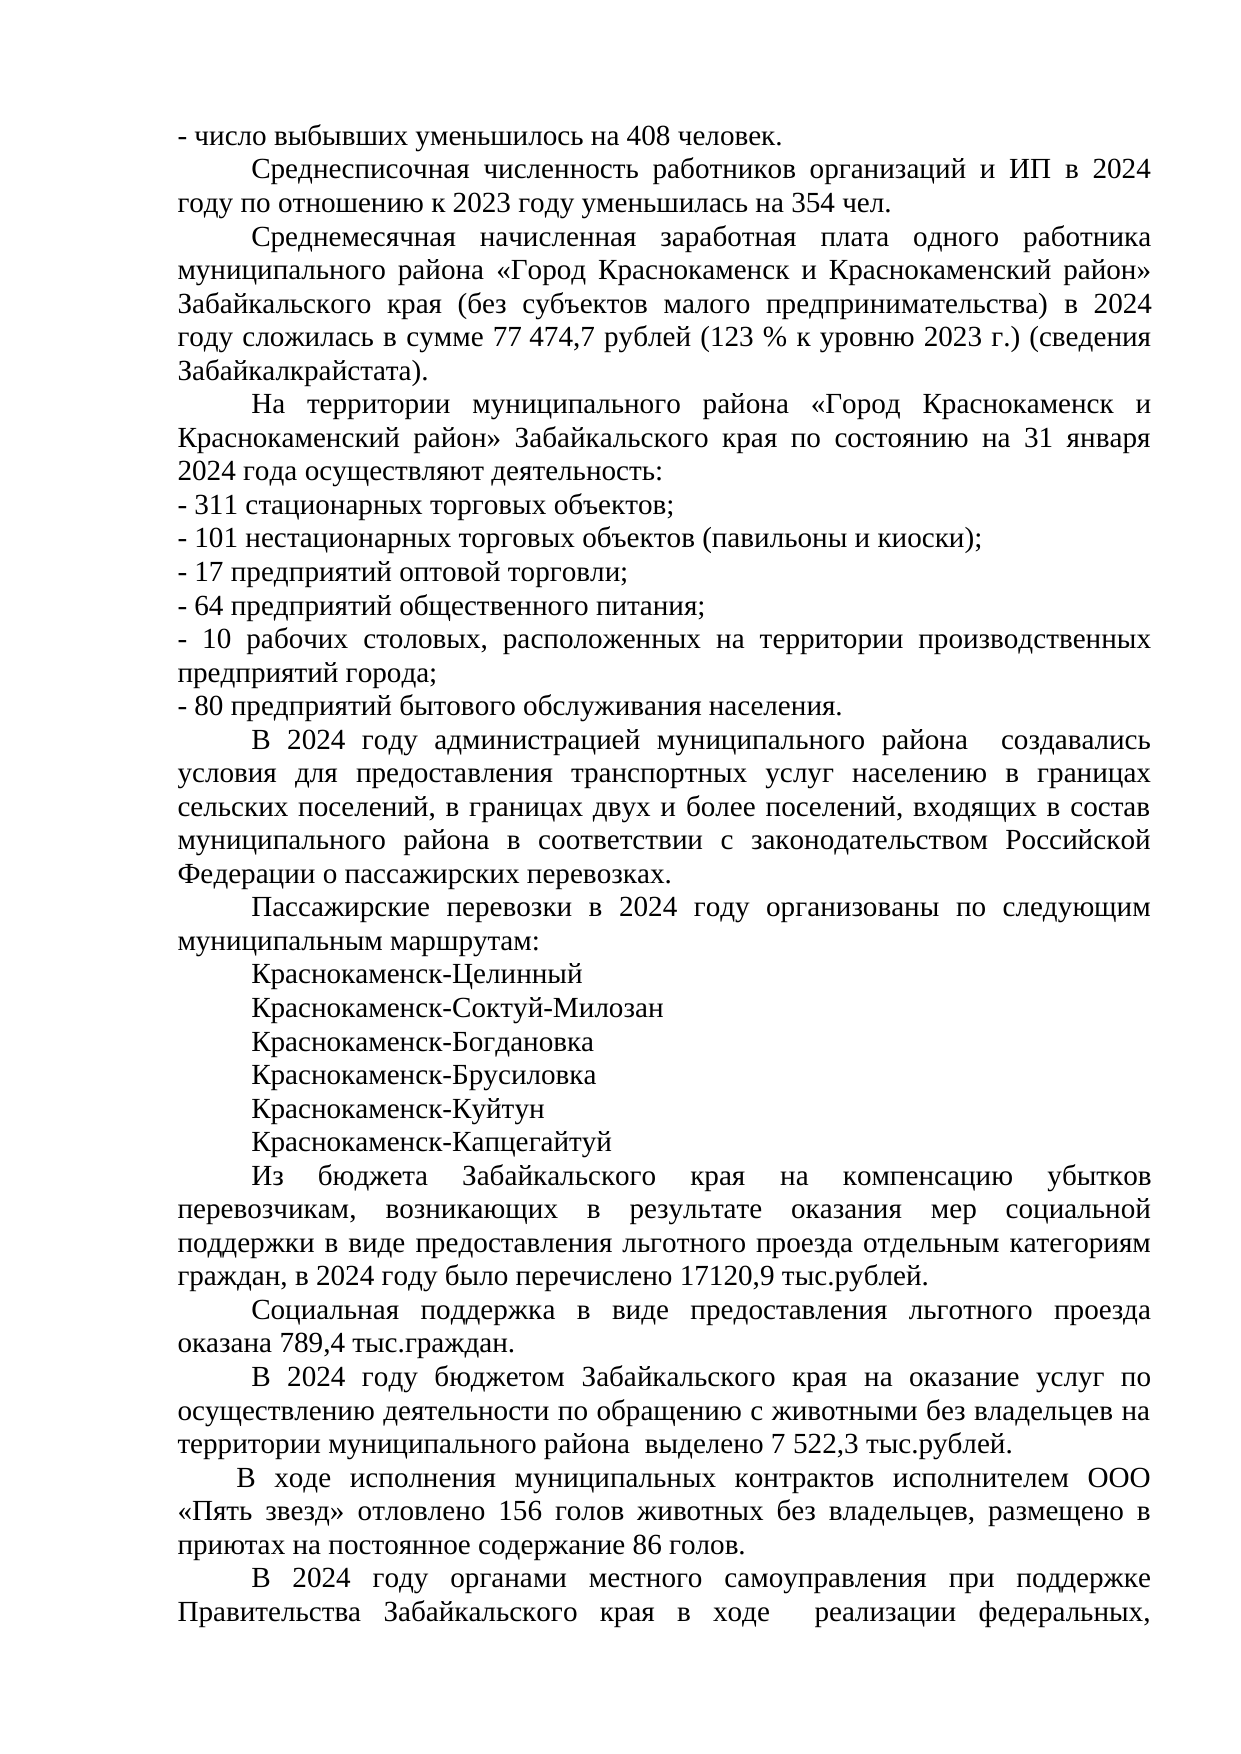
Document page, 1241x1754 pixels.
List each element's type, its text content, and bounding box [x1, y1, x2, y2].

text Краснокаменск-Соктуй-Милозан [177, 990, 1152, 1024]
text В 2024 году бюджетом Забайкальского края на оказание услуг по осуществлению деятельности по обращению с животными без владельцев на территории муниципального района выделено 7 522,3 тыс.рублей. [177, 1359, 1152, 1460]
text Краснокаменск-Капцегайтуй [177, 1124, 1152, 1158]
text Краснокаменск-Куйтун [177, 1091, 1152, 1124]
text Краснокаменск-Богдановка [177, 1024, 1152, 1057]
text - 101 нестационарных торговых объектов (павильоны и киоски); [177, 521, 1152, 554]
text Краснокаменск-Брусиловка [177, 1057, 1152, 1091]
text В 2024 году администрацией муниципального района создавались условия для предоставления транспортных услуг населению в границах сельских поселений, в границах двух и более поселений, входящих в состав муниципального района в соответствии с законодательством Российской Федерации о пассажирских перевозках. [177, 722, 1152, 889]
text - 10 рабочих столовых, расположенных на территории производственных предприятий города; [177, 621, 1152, 688]
text На территории муниципального района «Город Краснокаменск и Краснокаменский район» Забайкальского края по состоянию на 31 января 2024 года осуществляют деятельность: [177, 386, 1152, 487]
text Из бюджета Забайкальского края на компенсацию убытков перевозчикам, возникающих в результате оказания мер социальной поддержки в виде предоставления льготного проезда отдельным категориям граждан, в 2024 году было перечислено 17120,9 тыс.рублей. [177, 1158, 1152, 1292]
text - 311 стационарных торговых объектов; [177, 487, 1152, 521]
text - 17 предприятий оптовой торговли; [177, 554, 1152, 588]
text В ходе исполнения муниципальных контрактов исполнителем ООО «Пять звезд» отловлено 156 голов животных без владельцев, размещено в приютах на постоянное содержание 86 голов. [177, 1460, 1152, 1560]
text Пассажирские перевозки в 2024 году организованы по следующим муниципальным маршрутам: [177, 889, 1152, 957]
text - 80 предприятий бытового обслуживания населения. [177, 688, 1152, 722]
text Социальная поддержка в виде предоставления льготного проезда оказана 789,4 тыс.граждан. [177, 1292, 1152, 1359]
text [177, 1560, 1152, 1627]
text Среднемесячная начисленная заработная плата одного работника муниципального района «Город Краснокаменск и Краснокаменский район» Забайкальского края (без субъектов малого предпринимательства) в 2024 году сложилась в сумме 77 474,7 рублей (123 % к уровню 2023 г.) (сведения Забайкалкрайстата). [177, 219, 1152, 386]
text Среднесписочная численность работников организаций и ИП в 2024 году по отношению к 2023 году уменьшилась на 354 чел. [177, 152, 1152, 219]
text - число выбывших уменьшилось на 408 человек. [177, 118, 1152, 152]
text - 64 предприятий общественного питания; [177, 588, 1152, 621]
text Краснокаменск-Целинный [177, 957, 1152, 990]
